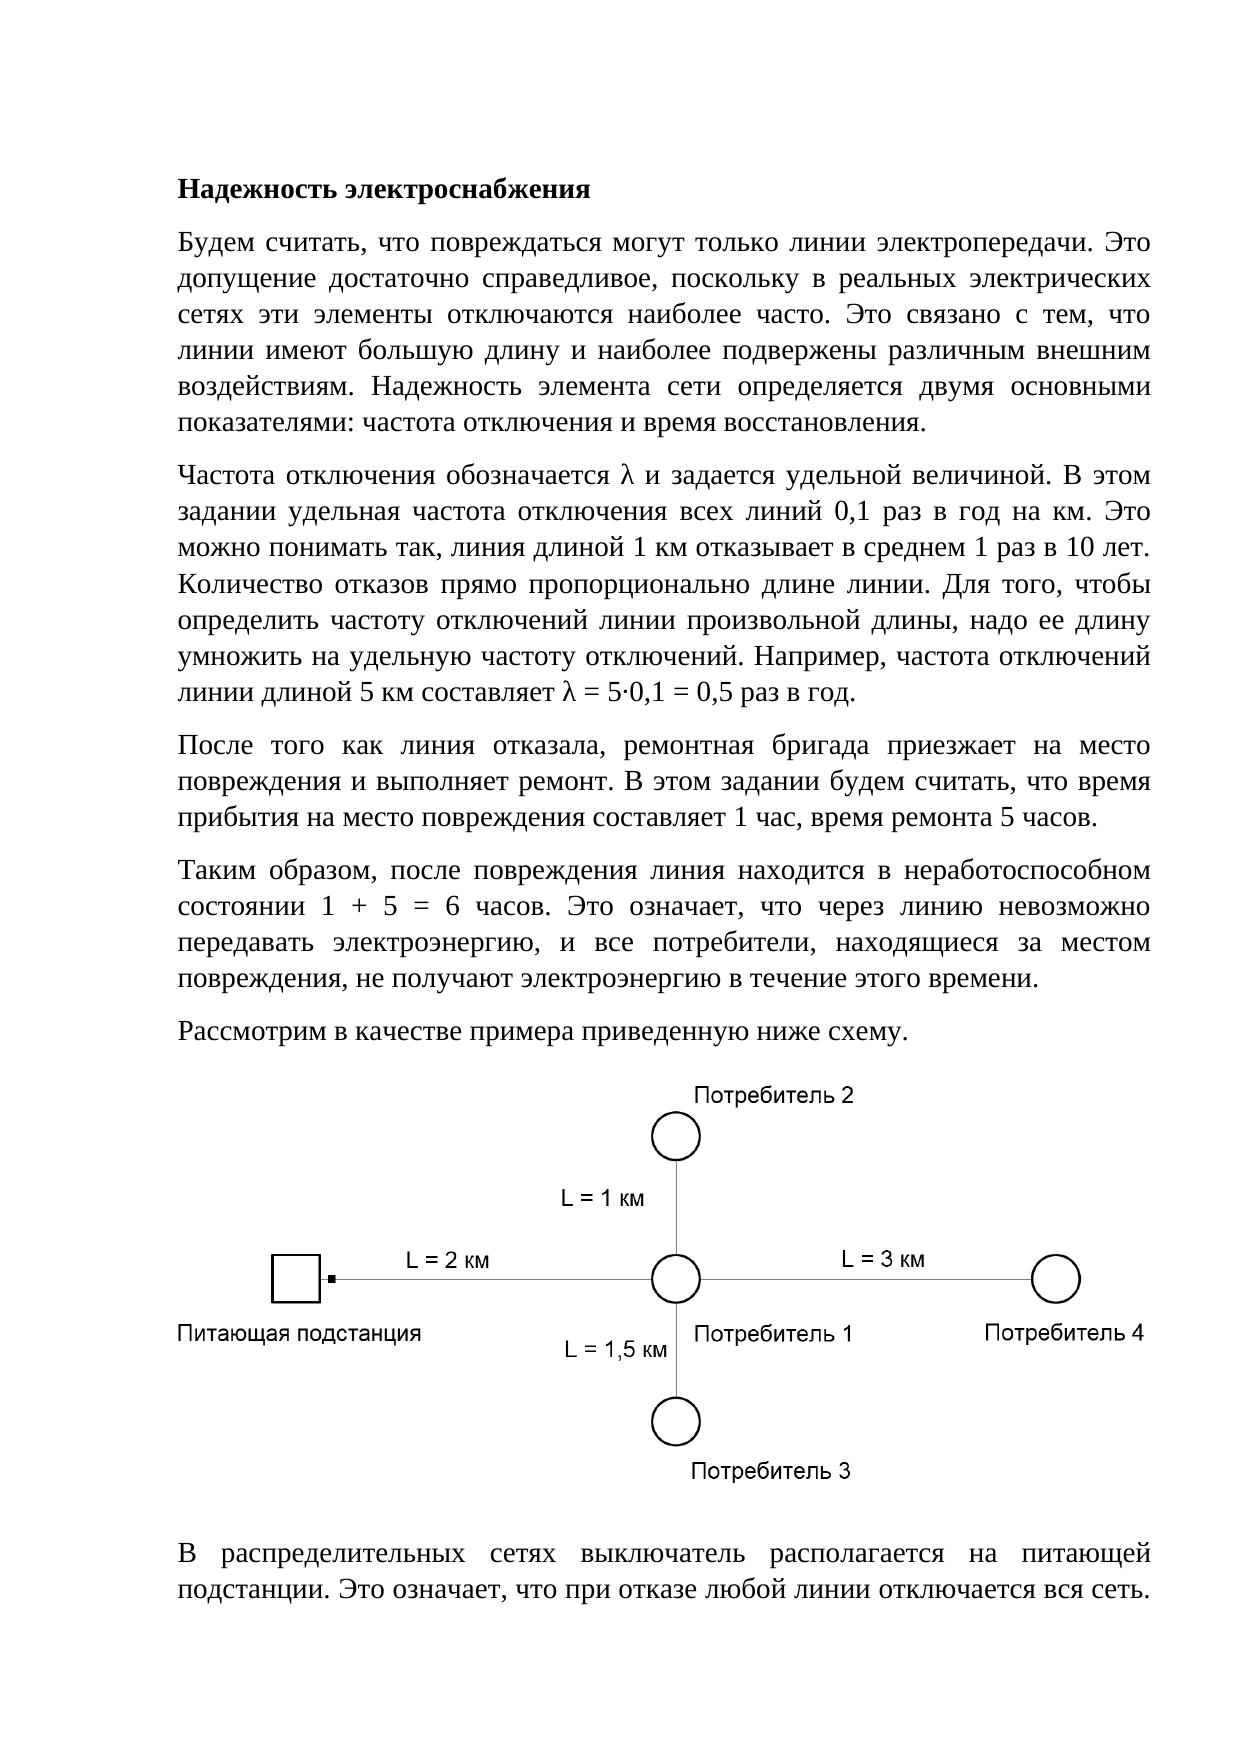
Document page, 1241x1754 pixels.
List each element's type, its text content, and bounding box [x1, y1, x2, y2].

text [177, 1535, 1152, 1605]
picture [177, 1066, 1152, 1517]
text Надежность электроснабжения [177, 171, 1152, 204]
text Частота отключения обозначается λ и задается удельной величиной. В этом задании удельная частота отключения всех линий 0,1 раз в год на км. Это можно понимать так, линия длиной 1 км отказывает в среднем 1 раз в 10 лет. Количество отказов прямо пропорционально длине линии. Для того, чтобы определить частоту отключений линии произвольной длины, надо ее длину умножить на удельную частоту отключений. Например, частота отключений линии длиной 5 км составляет λ = 5∙0,1 = 0,5 раз в год. [177, 457, 1152, 708]
text После того как линия отказала, ремонтная бригада приезжает на место повреждения и выполняет ремонт. В этом задании будем считать, что время прибытия на место повреждения составляет 1 час, время ремонта 5 часов. [177, 727, 1152, 833]
text Будем считать, что повреждаться могут только линии электропередачи. Это допущение достаточно справедливое, поскольку в реальных электрических сетях эти элементы отключаются наиболее часто. Это связано с тем, что линии имеют большую длину и наиболее подвержены различным внешним воздействиям. Надежность элемента сети определяется двумя основными показателями: частота отключения и время восстановления. [177, 224, 1152, 438]
text Рассмотрим в качестве примера приведенную ниже схему. [177, 1013, 1152, 1047]
text Таким образом, после повреждения линия находится в неработоспособном состоянии 1 + 5 = 6 часов. Это означает, что через линию невозможно передавать электроэнергию, и все потребители, находящиеся за местом повреждения, не получают электроэнергию в течение этого времени. [177, 852, 1152, 994]
